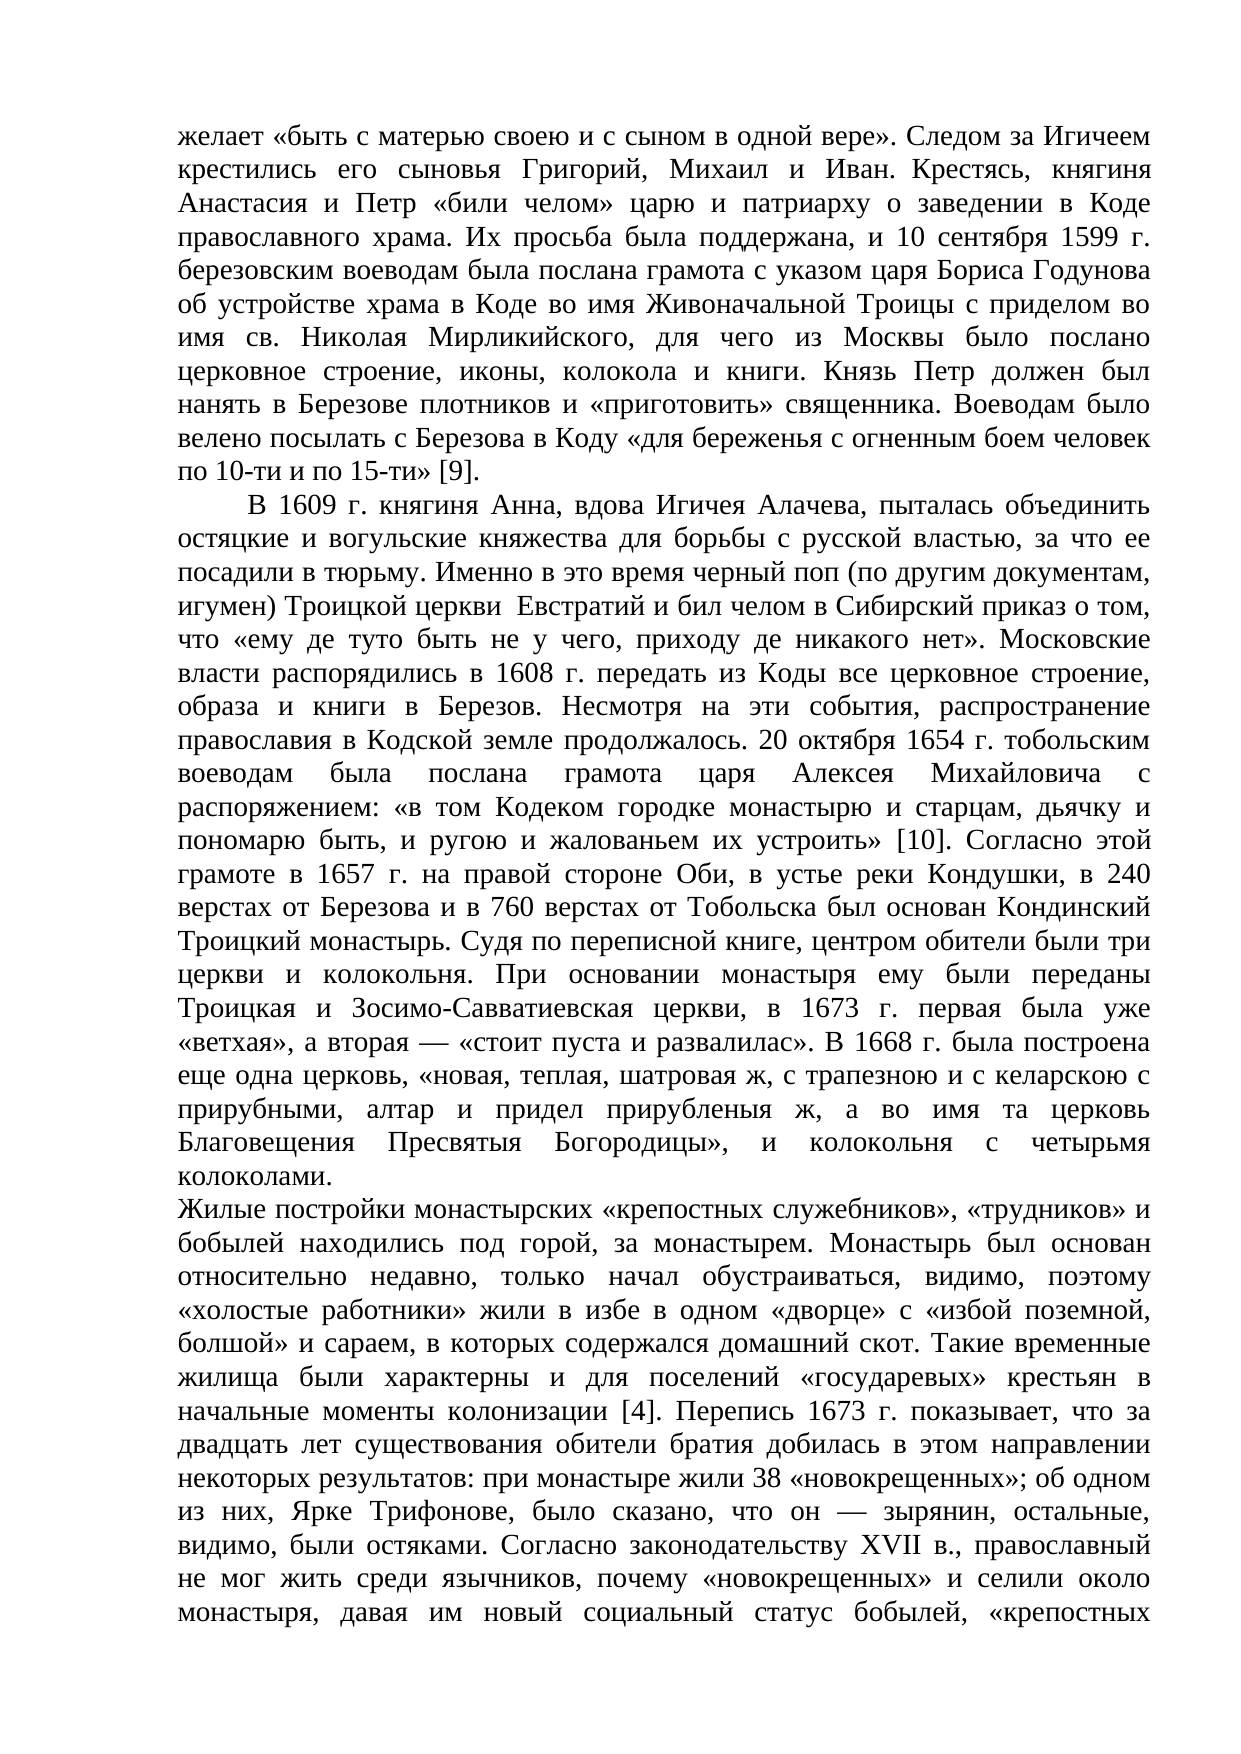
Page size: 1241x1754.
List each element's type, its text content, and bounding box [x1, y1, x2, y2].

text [177, 1191, 1152, 1627]
text В 1609 г. княгиня Анна, вдова Игичея Алачева, пыталась объединить остяцкие и вогульские княжества для борьбы с русской властью, за что ее посадили в тюрьму. Именно в это время черный поп (по другим документам, игумен) Троицкой церкви Евстратий и бил челом в Сибирский приказ о том, что «ему де туто быть не у чего, приходу де никакого нет». Московские власти распорядились в 1608 г. передать из Коды все церковное строение, образа и книги в Березов. Несмотря на эти события, распространение православия в Кодской земле продолжалось. 20 октября 1654 г. тобольским воеводам была послана грамота царя Алексея Михайловича с распоряжением: «в том Кодеком городке монастырю и старцам, дьячку и пономарю быть, и ругою и жалованьем их устроить» [10]. Согласно этой грамоте в 1657 г. на правой стороне Оби, в устье реки Кондушки, в 240 верстах от Березова и в 760 верстах от Тобольска был основан Кондинский Троицкий монастырь. Судя по переписной книге, центром обители были три церкви и колокольня. При основании монастыря ему были переданы Троицкая и Зосимо-Савватиевская церкви, в 1673 г. первая была уже «ветхая», а вторая — «стоит пуста и развалилас». В 1668 г. была построена еще одна церковь, «новая, теплая, шатровая ж, с трапезною и с келарскою с прирубными, алтар и придел прирубленыя ж, а во имя та церковь Благовещения Пресвятыя Богородицы», и колокольня с четырьмя колоколами. [177, 487, 1152, 1191]
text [177, 118, 1152, 487]
